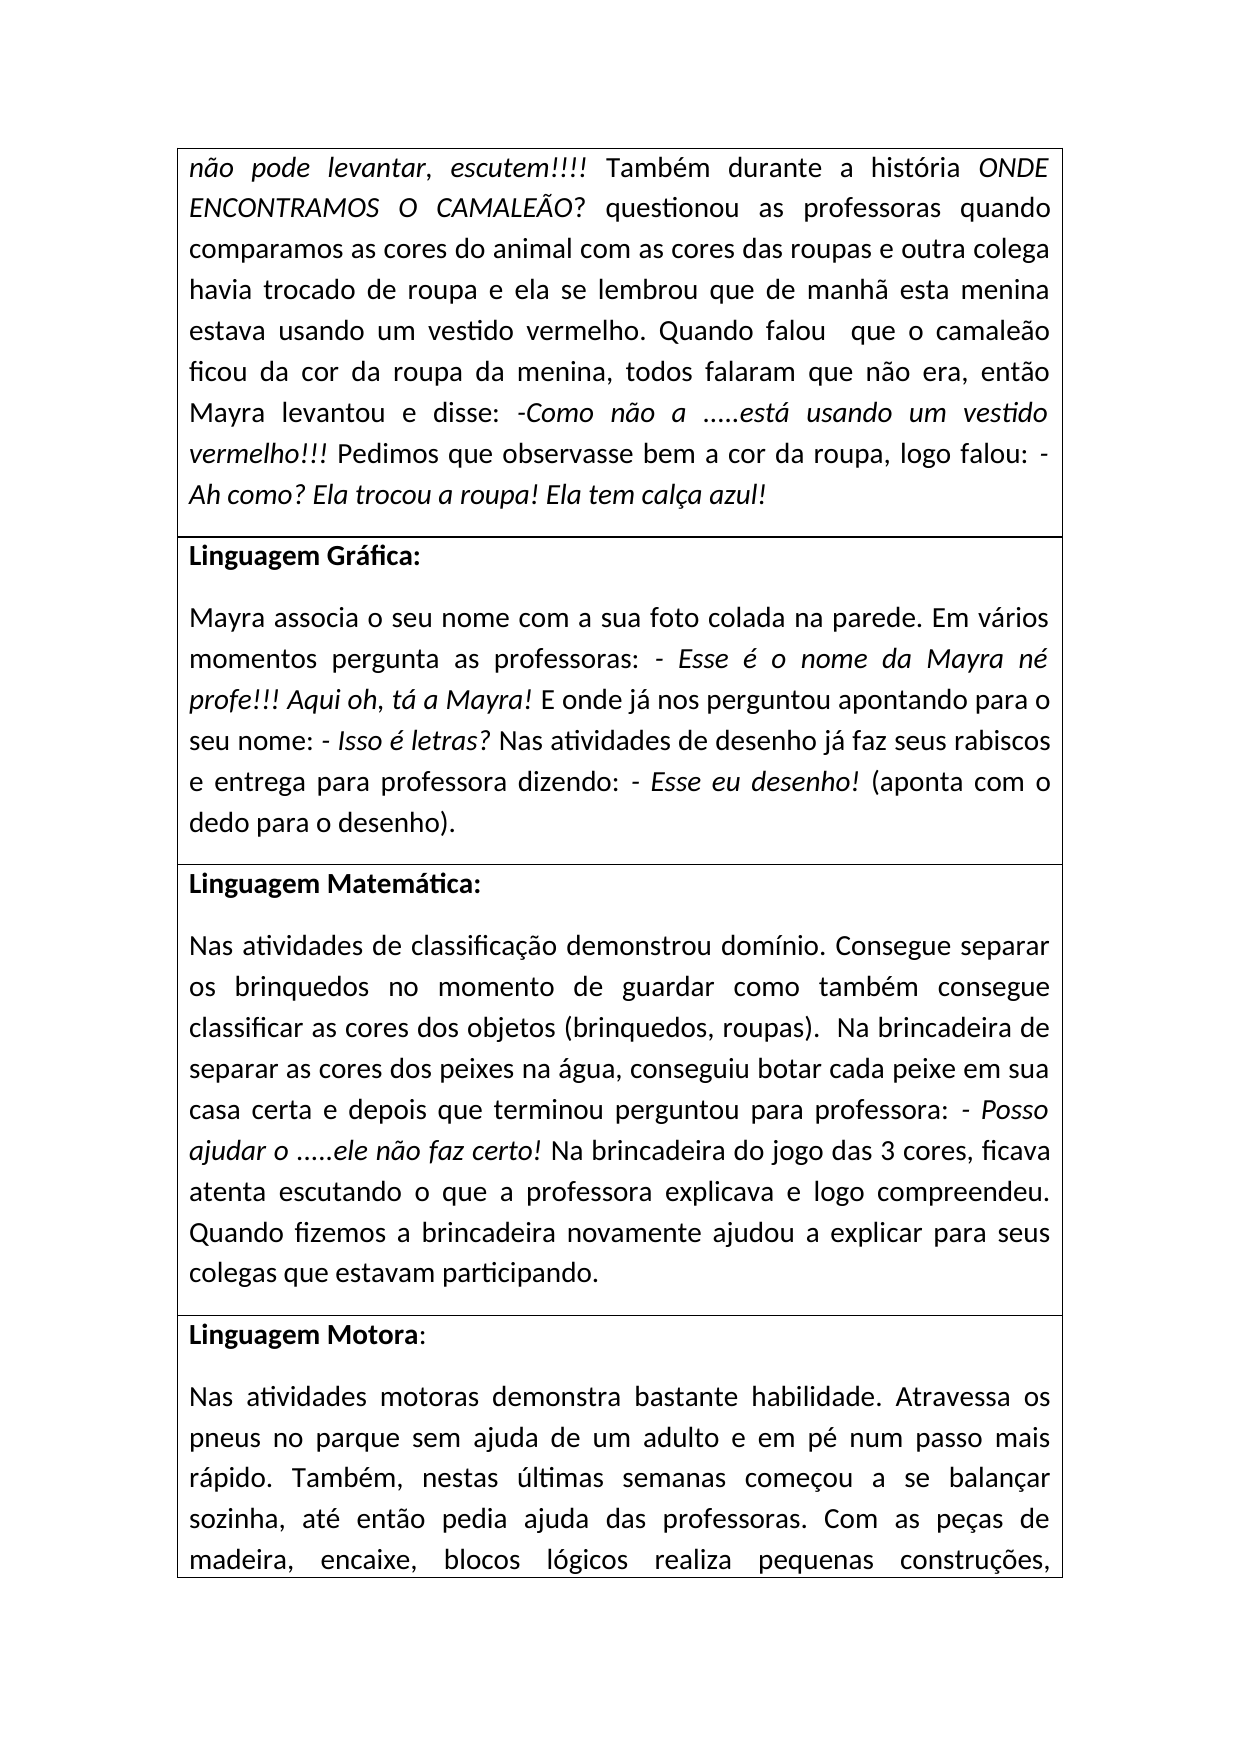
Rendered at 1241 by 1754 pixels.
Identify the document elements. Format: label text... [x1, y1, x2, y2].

table_cell Linguagem Gráfica: Mayra associa o seu nome com a sua foto colada na parede. Em vários momentos pergunta as professoras: - Esse é o nome da Mayra né profe!!! Aqui oh, tá a Mayra! E onde já nos perguntou apontando para o seu nome: - Isso é letras? Nas atividades de desenho já faz seus rabiscos e entrega para professora dizendo: - Esse eu desenho! (aponta com o dedo para o desenho). [178, 538, 1062, 864]
table_cell Linguagem Matemática: Nas atividades de classificação demonstrou domínio. Consegue separar os brinquedos no momento de guardar como também consegue classificar as cores dos objetos (brinquedos, roupas). Na brincadeira de separar as cores dos peixes na água, conseguiu botar cada peixe em sua casa certa e depois que terminou perguntou para professora: - Posso ajudar o .....ele não faz certo! Na brincadeira do jogo das 3 cores, ficava atenta escutando o que a professora explicava e logo compreendeu. Quando fizemos a brincadeira novamente ajudou a explicar para seus colegas que estavam participando. [178, 865, 1062, 1315]
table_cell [178, 1316, 1062, 1577]
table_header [178, 149, 1062, 536]
